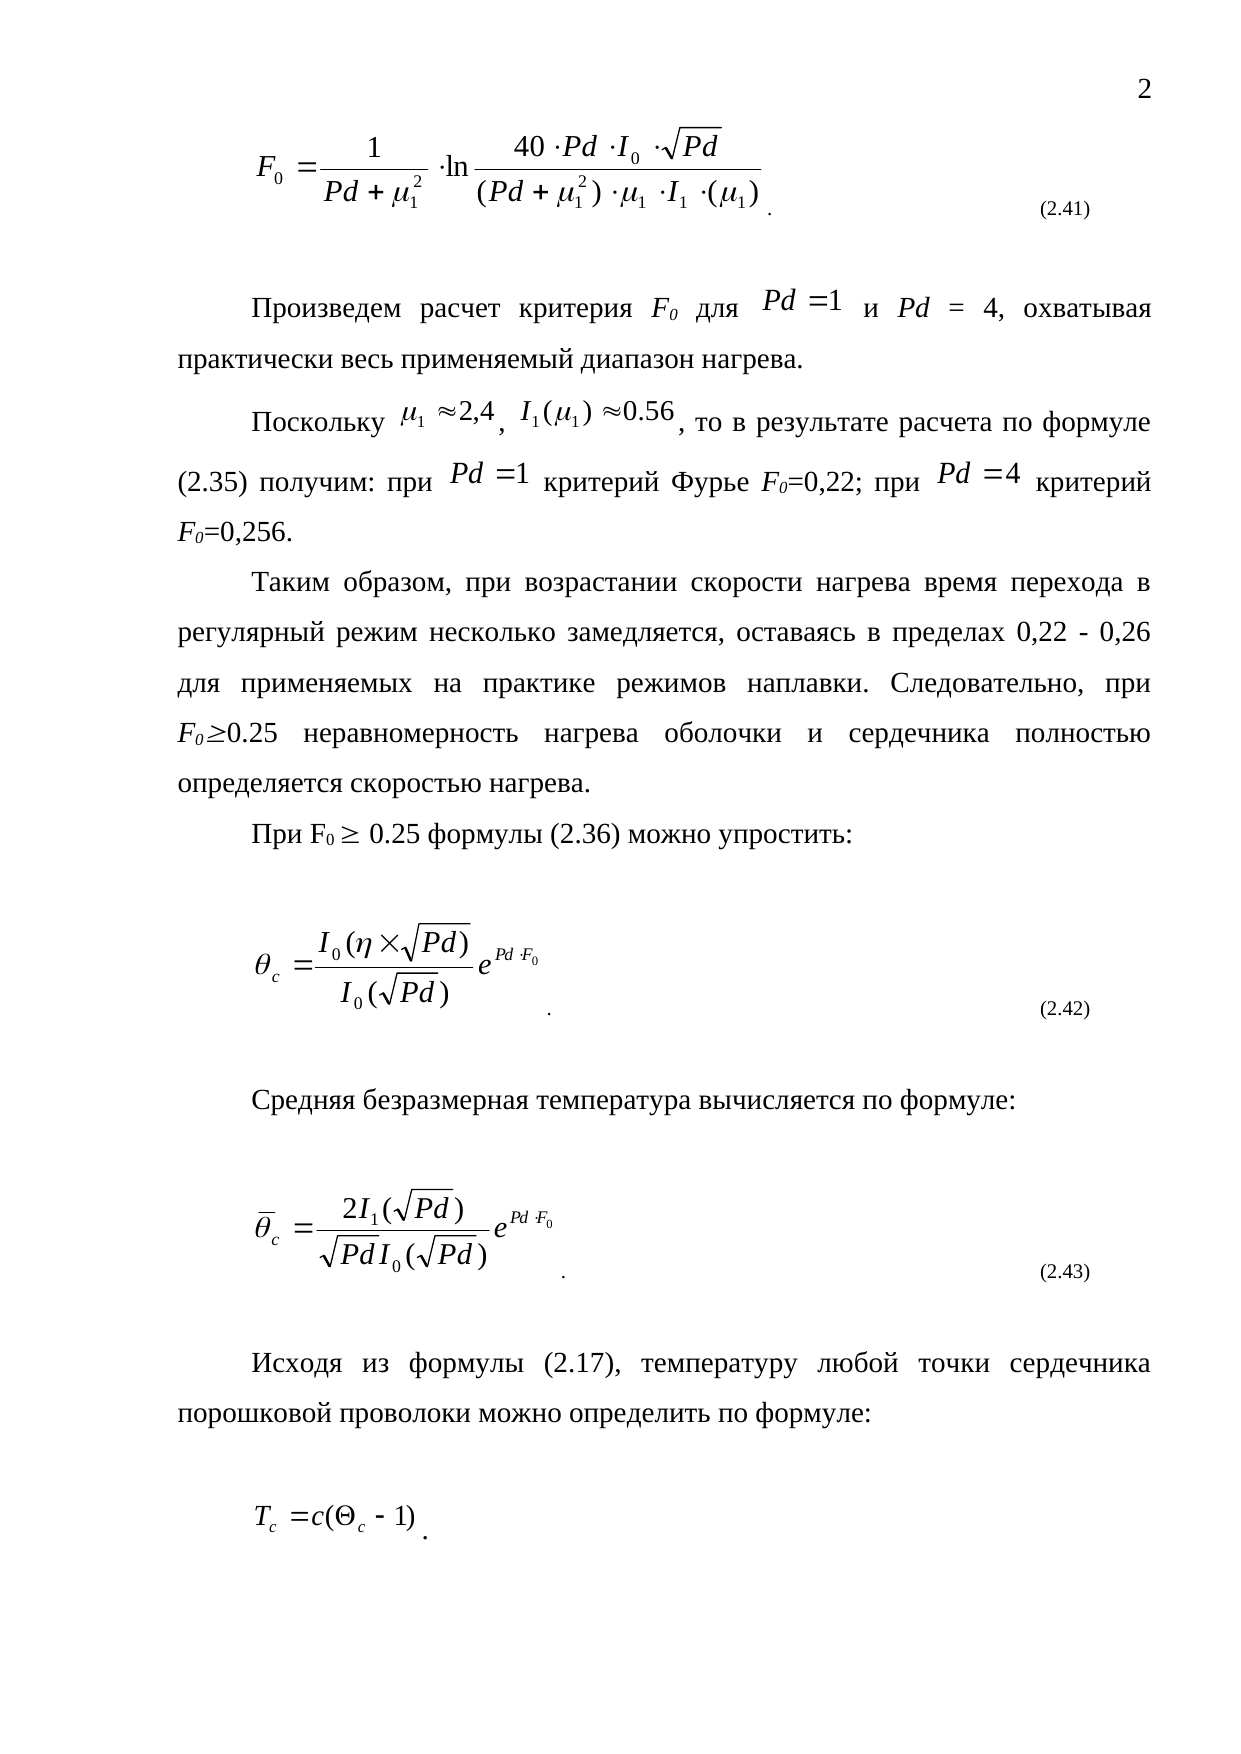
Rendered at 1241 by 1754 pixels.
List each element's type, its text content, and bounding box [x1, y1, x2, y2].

text При F0 0.25 формулы (2.36) можно упростить: [177, 816, 1152, 849]
text . (2.41) [177, 121, 1152, 219]
text . (2.43) [177, 1183, 1152, 1283]
text Исходя из формулы (2.17), температуру любой точки сердечника порошковой проволоки можно определить по формуле: [177, 1345, 1152, 1429]
text . (2.42) [177, 917, 1152, 1020]
text Таким образом, при возрастании скорости нагрева время перехода в регулярный режим несколько замедляется, оставаясь в пределах 0,22 - 0,26 для применяемых на практике режимов наплавки. Следовательно, при F00.25 неравномерность нагрева оболочки и сердечника полностью определяется скоростью нагрева. [177, 564, 1152, 799]
text Средняя безразмерная температура вычисляется по формуле: [177, 1082, 1152, 1116]
text Произведем расчет критерия F0 для и Pd = 4, охватывая практически весь применяемый диапазон нагрева. [177, 282, 1152, 374]
text Поскольку , , то в результате расчета по формуле (2.35) получим: при критерий Фурье F0=0,22; при критерий F0=0,256. [177, 391, 1152, 547]
text . [177, 1496, 1152, 1546]
